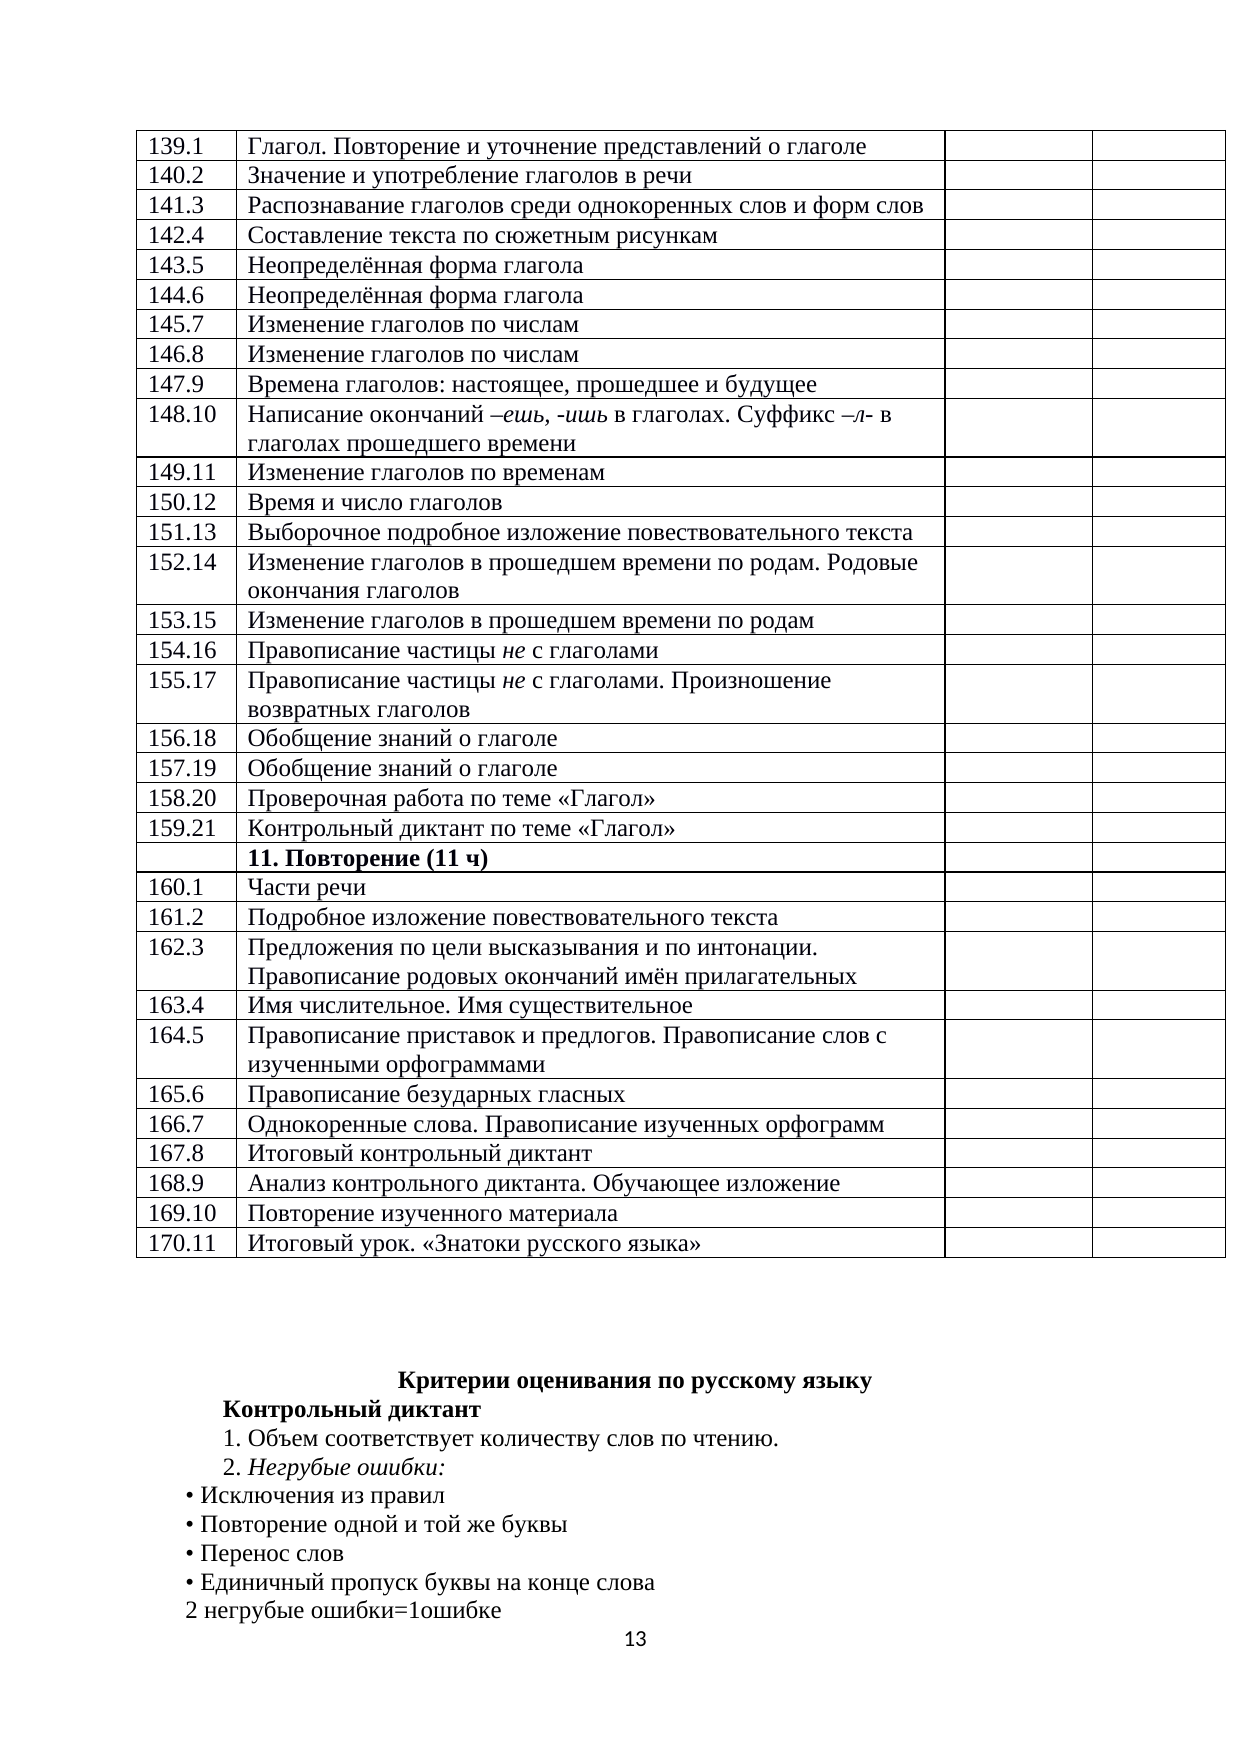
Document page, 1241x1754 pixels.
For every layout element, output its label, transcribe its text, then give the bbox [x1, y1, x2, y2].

table_cell Изменение глаголов по числам [237, 310, 944, 338]
table_cell Обобщение знаний о глаголе [237, 724, 944, 752]
table_cell 162.3 [137, 932, 236, 989]
table_cell [1093, 1168, 1225, 1197]
table_cell [946, 753, 1092, 782]
table_cell [1093, 458, 1225, 486]
table_cell Изменение глаголов по временам [237, 458, 944, 486]
table_cell [946, 813, 1092, 842]
table_cell 169.10 [137, 1198, 236, 1227]
table_cell [137, 843, 236, 871]
table_cell Значение и употребление глаголов в речи [237, 161, 944, 189]
table_cell [1093, 1079, 1225, 1108]
table_cell [946, 1139, 1092, 1167]
table_cell 152.14 [137, 547, 236, 604]
table_cell [946, 843, 1092, 871]
table_cell 143.5 [137, 250, 236, 279]
table_cell [1093, 369, 1225, 398]
table_cell [1093, 547, 1225, 604]
text Контрольный диктант [185, 1394, 1122, 1423]
table_cell 139.1 [137, 131, 236, 159]
table_cell 145.7 [137, 310, 236, 338]
table_cell [946, 220, 1092, 249]
table_cell Проверочная работа по теме «Глагол» [237, 783, 944, 812]
table_cell [946, 547, 1092, 604]
table_cell [946, 932, 1092, 989]
table_cell Изменение глаголов в прошедшем времени по родам. Родовые окончания глаголов [237, 547, 944, 604]
table_cell 156.18 [137, 724, 236, 752]
table_cell [946, 724, 1092, 752]
table_cell Однокоренные слова. Правописание изученных орфограмм [237, 1109, 944, 1137]
table_cell [946, 369, 1092, 398]
table_cell 166.7 [137, 1109, 236, 1137]
table_cell [946, 1168, 1092, 1197]
table_cell [1093, 1228, 1225, 1257]
table_cell Анализ контрольного диктанта. Обучающее изложение [237, 1168, 944, 1197]
table_cell 149.11 [137, 458, 236, 486]
table_cell [946, 873, 1092, 901]
table_cell 153.15 [137, 605, 236, 634]
table_cell [946, 131, 1092, 159]
table_cell [946, 991, 1092, 1019]
table_cell [1093, 280, 1225, 308]
table_cell 142.4 [137, 220, 236, 249]
table_cell Составление текста по сюжетным рисункам [237, 220, 944, 249]
table_cell [1093, 605, 1225, 634]
table_cell [946, 902, 1092, 931]
table_cell [1093, 1020, 1225, 1078]
table_cell [1093, 843, 1225, 871]
table_cell [946, 665, 1092, 722]
table_cell [946, 1109, 1092, 1137]
table_cell Обобщение знаний о глаголе [237, 753, 944, 782]
table_cell Неопределённая форма глагола [237, 250, 944, 279]
table_cell Итоговый урок. «Знатоки русского языка» [237, 1228, 944, 1257]
table_cell 157.19 [137, 753, 236, 782]
table_cell [1093, 220, 1225, 249]
table_cell Глагол. Повторение и уточнение представлений о глаголе [237, 131, 944, 159]
table_cell 140.2 [137, 161, 236, 189]
table_cell [946, 161, 1092, 189]
table_cell 150.12 [137, 487, 236, 516]
table_cell Правописание частицы не с глаголами [237, 635, 944, 664]
table_cell 154.16 [137, 635, 236, 664]
table_cell 164.5 [137, 1020, 236, 1078]
table_cell 161.2 [137, 902, 236, 931]
table_cell [1093, 991, 1225, 1019]
table_cell Правописание безударных гласных [237, 1079, 944, 1108]
table_cell [946, 280, 1092, 308]
table_cell [946, 517, 1092, 546]
table_cell [946, 605, 1092, 634]
table_cell [1093, 190, 1225, 219]
table_cell 146.8 [137, 339, 236, 368]
table_cell [946, 1079, 1092, 1108]
table_cell 160.1 [137, 873, 236, 901]
table_cell [1093, 932, 1225, 989]
table_cell 148.10 [137, 399, 236, 456]
table_cell [1093, 517, 1225, 546]
table_cell [946, 1020, 1092, 1078]
table_cell [946, 250, 1092, 279]
table_cell [946, 635, 1092, 664]
table_cell [1093, 131, 1225, 159]
table_cell 151.13 [137, 517, 236, 546]
table_cell [1093, 813, 1225, 842]
table_cell [1093, 250, 1225, 279]
table_cell [1093, 724, 1225, 752]
table_cell 144.6 [137, 280, 236, 308]
table_cell 163.4 [137, 991, 236, 1019]
table_cell Предложения по цели высказывания и по интонации. Правописание родовых окончаний имён прилагательных [237, 932, 944, 989]
table_cell [946, 310, 1092, 338]
table_cell [946, 1228, 1092, 1257]
table_cell Выборочное подробное изложение повествовательного текста [237, 517, 944, 546]
table_cell Время и число глаголов [237, 487, 944, 516]
text 2. Негрубые ошибки: • Исключения из правил • Повторение одной и той же буквы • Перенос слов • Единичный пропуск буквы на конце слова 2 негрубые ошибки=1ошибке [185, 1452, 1122, 1624]
table_cell [1093, 783, 1225, 812]
table_cell [1093, 873, 1225, 901]
table_cell Неопределённая форма глагола [237, 280, 944, 308]
table_cell 158.20 [137, 783, 236, 812]
table_cell Имя числительное. Имя существительное [237, 991, 944, 1019]
table_cell [946, 1198, 1092, 1227]
table_cell [1093, 339, 1225, 368]
table_cell 159.21 [137, 813, 236, 842]
text 1. Объем соответствует количеству слов по чтению. [185, 1423, 1122, 1452]
table_cell 11. Повторение (11 ч) [237, 843, 944, 871]
table_cell [1093, 161, 1225, 189]
table_cell Изменение глаголов по числам [237, 339, 944, 368]
table_cell [1093, 310, 1225, 338]
table_cell [946, 783, 1092, 812]
table_cell 167.8 [137, 1139, 236, 1167]
table_cell Повторение изученного материала [237, 1198, 944, 1227]
table_cell [946, 339, 1092, 368]
table_cell Изменение глаголов в прошедшем времени по родам [237, 605, 944, 634]
table_cell [1093, 399, 1225, 456]
table_cell Части речи [237, 873, 944, 901]
table_cell 165.6 [137, 1079, 236, 1108]
table_cell Времена глаголов: настоящее, прошедшее и будущее [237, 369, 944, 398]
table_cell Контрольный диктант по теме «Глагол» [237, 813, 944, 842]
table_cell [1093, 1198, 1225, 1227]
table_cell Итоговый контрольный диктант [237, 1139, 944, 1167]
table_cell [1093, 753, 1225, 782]
table_cell [1093, 1139, 1225, 1167]
text Критерии оценивания по русскому языку [148, 1365, 1122, 1394]
table_cell Правописание частицы не с глаголами. Произношение возвратных глаголов [237, 665, 944, 722]
table_cell 147.9 [137, 369, 236, 398]
table_cell Написание окончаний –ешь, -ишь в глаголах. Суффикс –л- в глаголах прошедшего времени [237, 399, 944, 456]
table_cell Распознавание глаголов среди однокоренных слов и форм слов [237, 190, 944, 219]
table_cell 155.17 [137, 665, 236, 722]
table_cell 141.3 [137, 190, 236, 219]
table_cell [1093, 665, 1225, 722]
table_cell Подробное изложение повествовательного текста [237, 902, 944, 931]
table_cell [1093, 1109, 1225, 1137]
table_cell [1093, 902, 1225, 931]
table_cell [946, 487, 1092, 516]
table_cell [946, 458, 1092, 486]
table_cell [946, 190, 1092, 219]
table_cell [946, 399, 1092, 456]
table_cell 168.9 [137, 1168, 236, 1197]
table_cell Правописание приставок и предлогов. Правописание слов с изученными орфограммами [237, 1020, 944, 1078]
table_cell [1093, 487, 1225, 516]
table_cell [1093, 635, 1225, 664]
table_cell 170.11 [137, 1228, 236, 1257]
